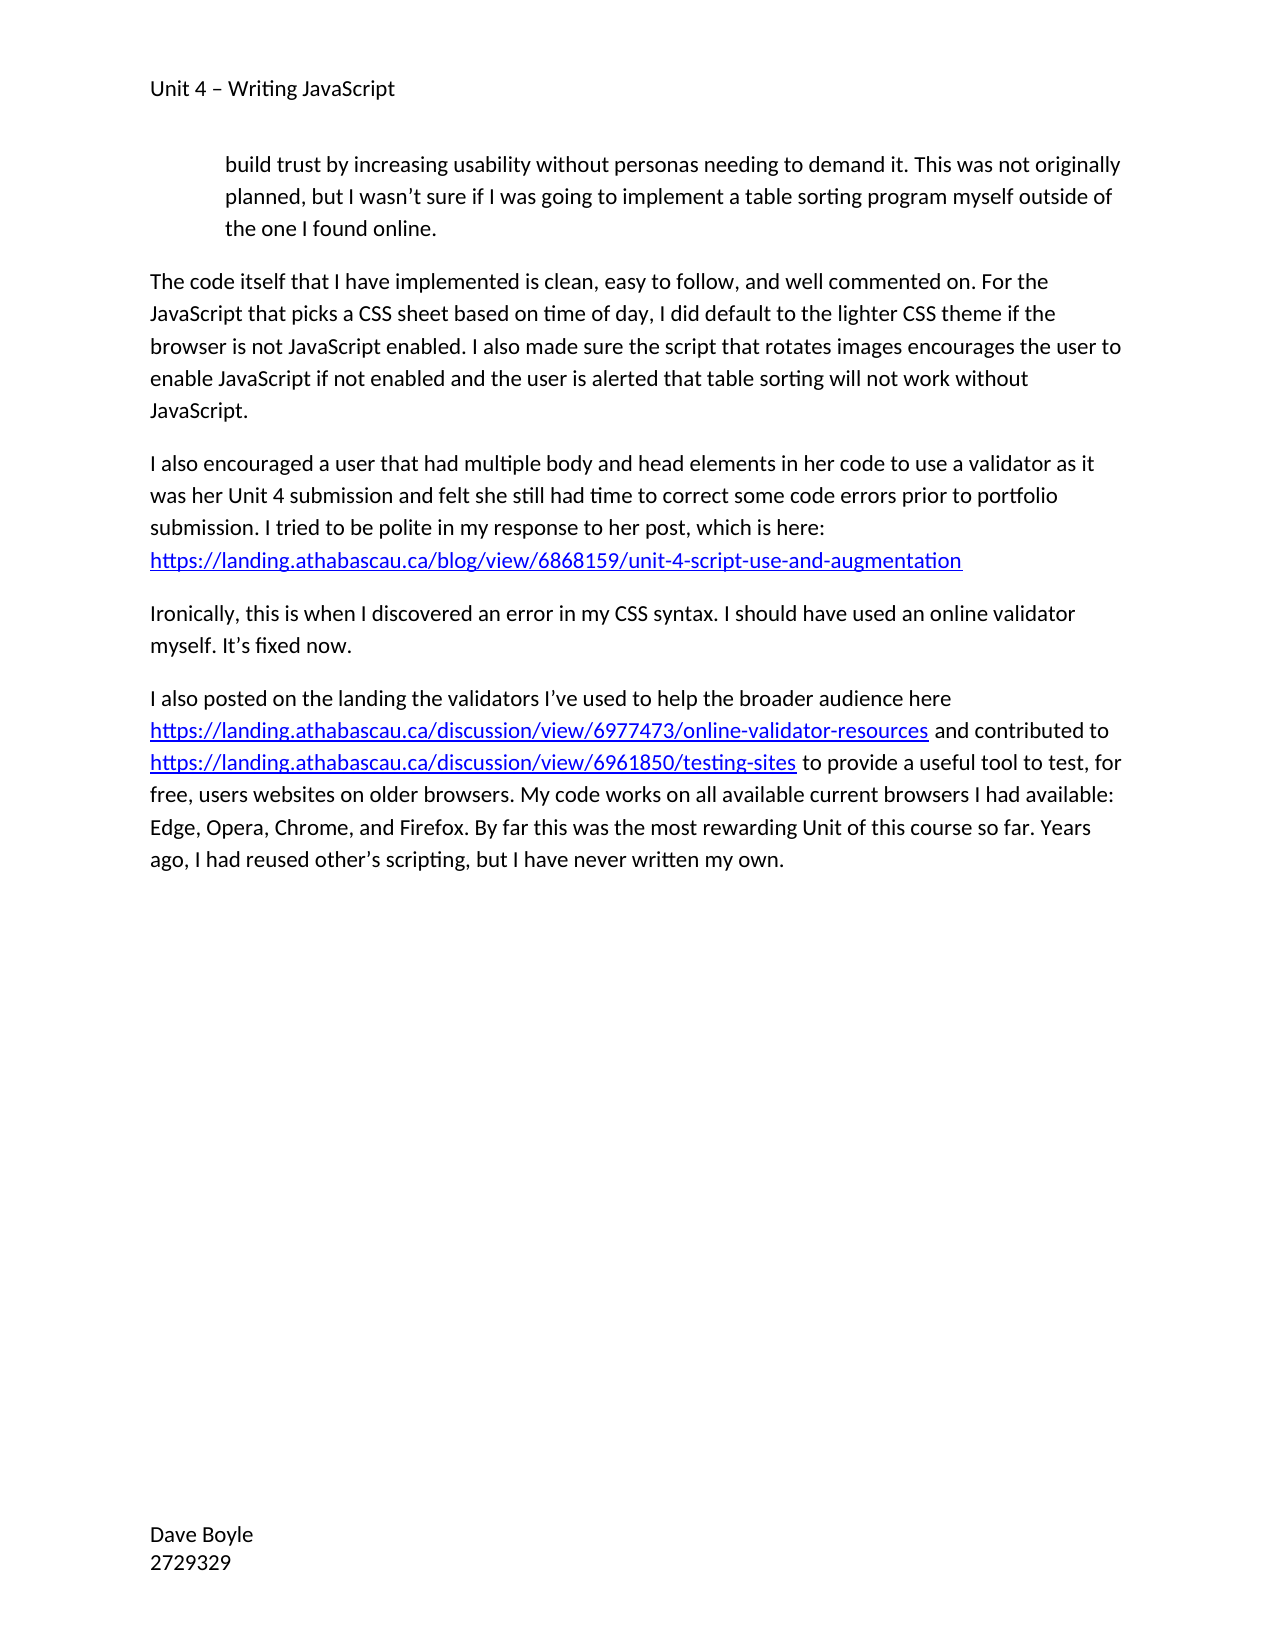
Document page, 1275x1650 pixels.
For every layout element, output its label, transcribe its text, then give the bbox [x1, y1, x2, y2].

text Ironically, this is when I discovered an error in my CSS syntax. I should have used an online validator myself. It’s fixed now. [150, 599, 1125, 659]
text I also posted on the landing the validators I’ve used to help the broader audience here https://landing.athabascau.ca/discussion/view/6977473/online-validator-resources and contributed to https://landing.athabascau.ca/discussion/view/6961850/testing-sites to provide a useful tool to test, for free, users websites on older browsers. My code works on all available current browsers I had available: Edge, Opera, Chrome, and Firefox. By far this was the most rewarding Unit of this course so far. Years ago, I had reused other’s scripting, but I have never written my own. [150, 684, 1125, 873]
text I also encouraged a user that had multiple body and head elements in her code to use a validator as it was her Unit 4 submission and felt she still had time to correct some code errors prior to portfolio submission. I tried to be polite in my response to her post, which is here: https://landing.athabascau.ca/blog/view/6868159/unit-4-script-use-and-augmentation [150, 449, 1125, 574]
text The code itself that I have implemented is clean, easy to follow, and well commented on. For the JavaScript that picks a CSS sheet based on time of day, I did default to the lighter CSS theme if the browser is not JavaScript enabled. I also made sure the script that rotates images encourages the user to enable JavaScript if not enabled and the user is alerted that table sorting will not work without JavaScript. [150, 267, 1125, 424]
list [187, 150, 1125, 242]
